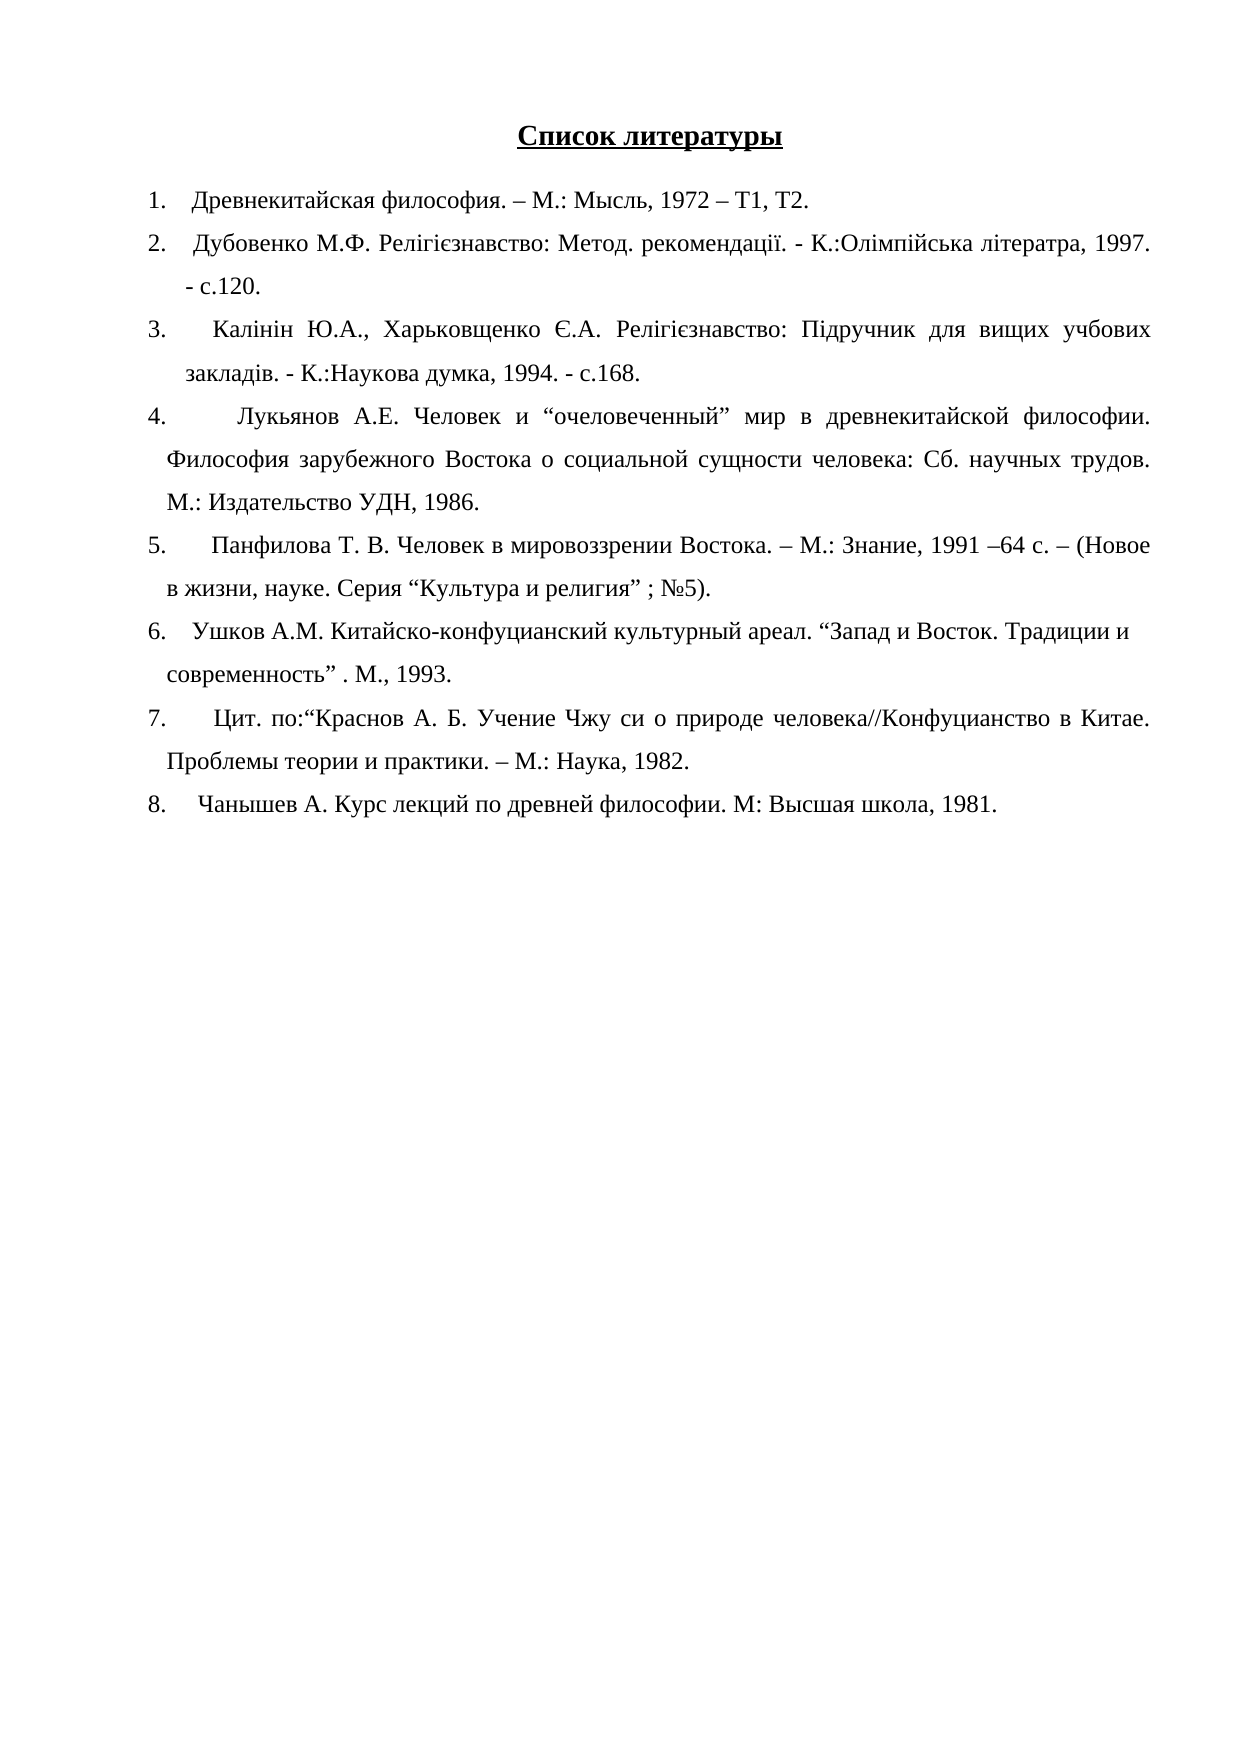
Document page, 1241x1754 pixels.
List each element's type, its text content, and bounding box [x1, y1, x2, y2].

list Калінін Ю.А., Харьковщенко Є.А. Релігієзнавство: Підручник для вищих учбових закладів. - К.:Наукова думка, 1994. - с.168. [148, 314, 1152, 386]
list Ушков А.М. Китайско-конфуцианский культурный ареал. “Запад и Восток. Традиции и [148, 616, 1152, 645]
text Список литературы [148, 118, 1152, 152]
list Панфилова Т. В. Человек в мировоззрении Востока. – М.: Знание, 1991 –64 с. – (Новое в жизни, науке. Серия “Культура и религия” ; №5). [148, 530, 1152, 602]
text современность” . М., 1993. [148, 659, 1152, 688]
list Лукьянов А.Е. Человек и “очеловеченный” мир в древнекитайской философии. Философия зарубежного Востока о социальной сущности человека: Сб. научных трудов. М.: Издательство УДН, 1986. [148, 401, 1152, 516]
list Чанышев А. Курс лекций по древней философии. М: Высшая школа, 1981. [148, 789, 1152, 818]
list Древнекитайская философия. – М.: Мысль, 1972 – Т1, Т2. [148, 185, 1152, 214]
list Дубовенко М.Ф. Релігієзнавство: Метод. рекомендації. - К.:Олімпійська літератра, 1997. - с.120. [148, 228, 1152, 300]
list Цит. по:“Краснов А. Б. Учение Чжу си о природе человека//Конфуцианство в Китае. Проблемы теории и практики. – М.: Наука, 1982. [148, 703, 1152, 774]
